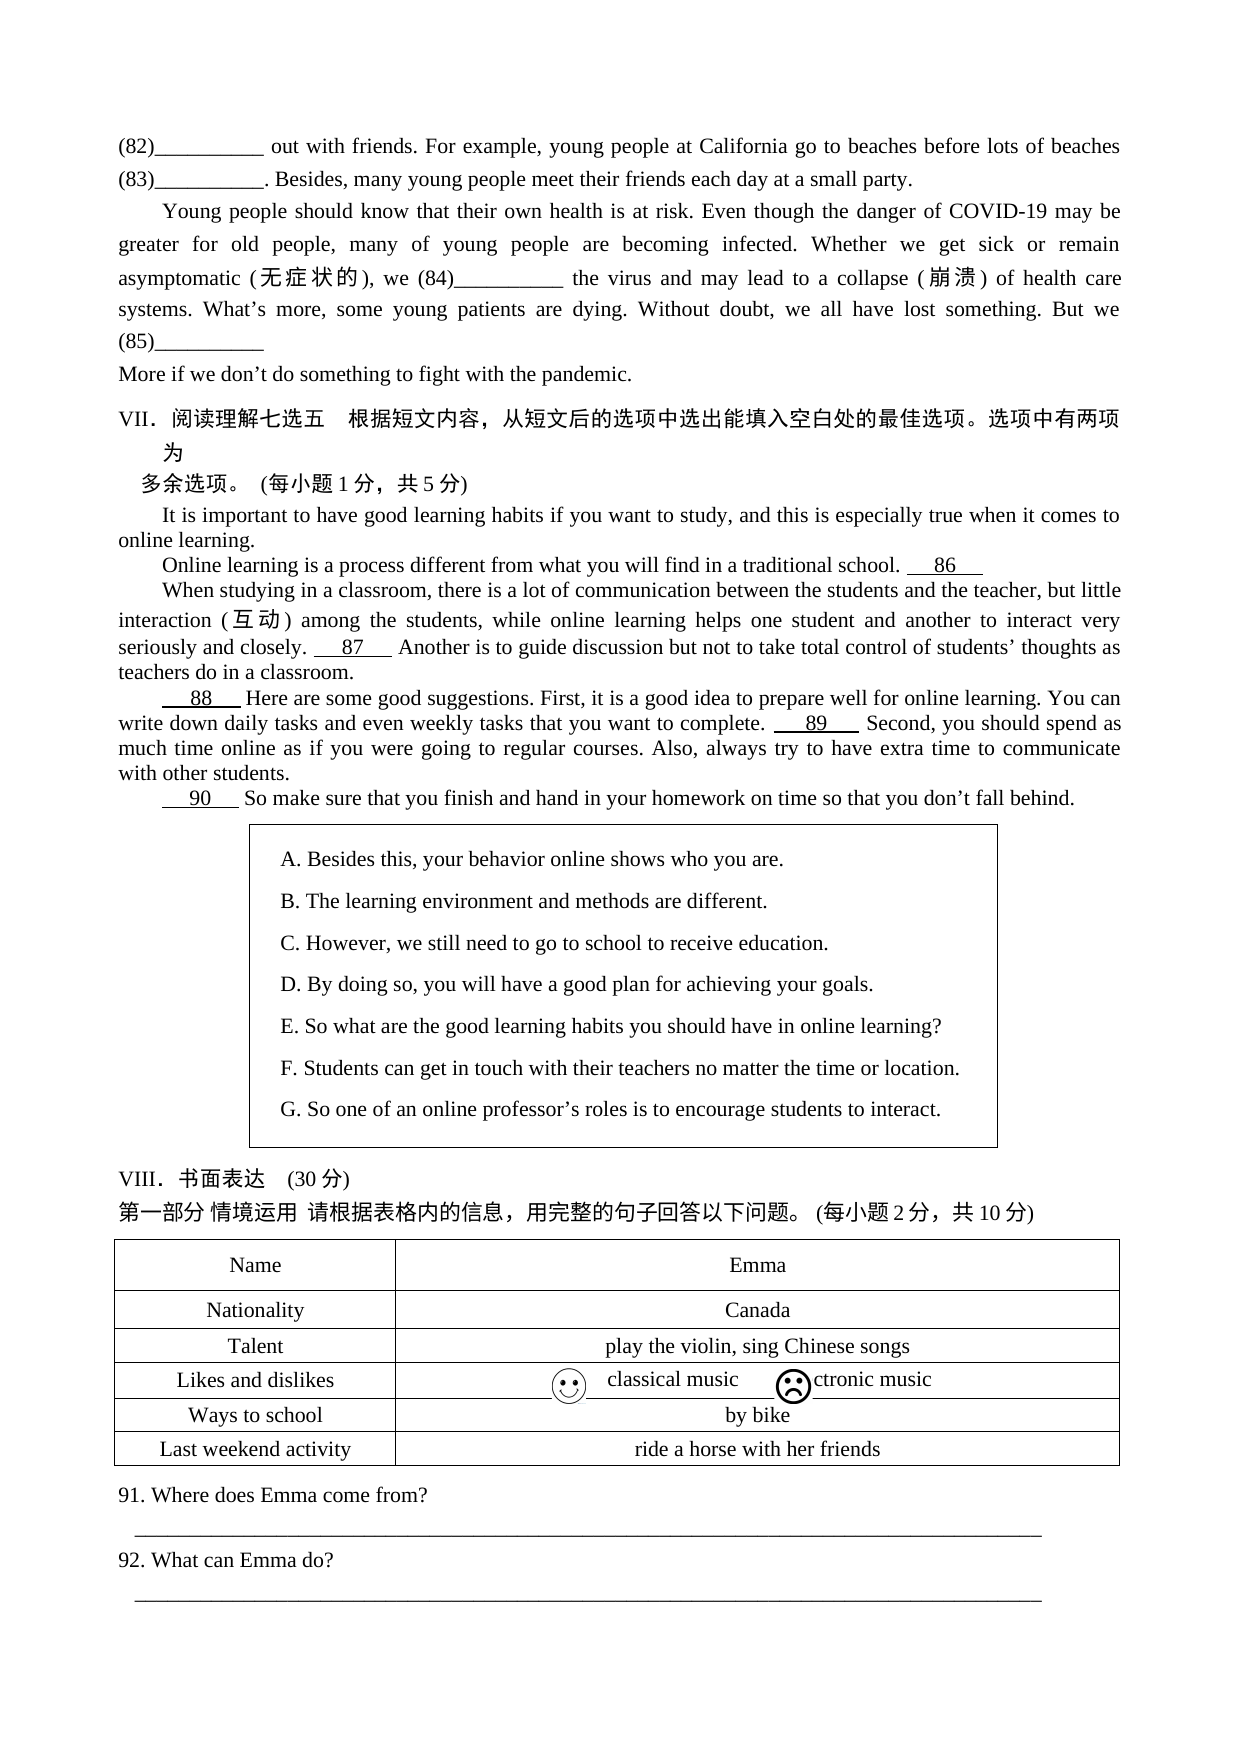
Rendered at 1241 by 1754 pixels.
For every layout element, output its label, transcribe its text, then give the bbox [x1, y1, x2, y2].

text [118, 129, 1122, 194]
text It is important to have good learning habits if you want to study, and this is especially true when it comes to online learning. [110, 499, 1130, 552]
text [118, 1576, 1122, 1608]
table_header Name [115, 1240, 395, 1290]
table_header Emma [396, 1240, 1119, 1290]
table_cell play the violin, sing Chinese songs [396, 1329, 1119, 1362]
table_cell classical music electronic music [396, 1363, 1119, 1398]
text When studying in a classroom, there is a lot of communication between the students and the teacher, but little interaction (互动) among the students, while online learning helps one student and another to interact very seriously and closely. 87 Another is to guide discussion but not to take total control of students’ thoughts as teachers do in a classroom. [118, 577, 1122, 684]
table_cell Nationality [115, 1291, 395, 1328]
text 90 So make sure that you finish and hand in your homework on time so that you don’t fall behind. [118, 785, 1122, 811]
table_cell Canada [396, 1291, 1119, 1328]
table_cell ride a horse with her friends [396, 1432, 1119, 1465]
table_cell Last weekend activity [115, 1432, 395, 1465]
table_cell Likes and dislikes [115, 1363, 395, 1398]
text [118, 1511, 1122, 1543]
picture [551, 1368, 586, 1404]
text VII．阅读理解七选五 根据短文内容，从短文后的选项中选出能填入空白处的最佳选项。选项中有两项为 [118, 402, 1122, 467]
text 91. Where does Emma come from? [118, 1478, 1122, 1511]
text VIII．书面表达 (30分) [118, 1162, 1122, 1194]
text 88 Here are some good suggestions. First, it is a good idea to prepare well for online learning. You can write down daily tasks and even weekly tasks that you want to complete. 89 Second, you should spend as much time online as if you were going to regular courses. Also, always try to have extra time to communicate with other students. [118, 684, 1122, 785]
table_cell Ways to school [115, 1399, 395, 1431]
text 第一部分 情境运用 请根据表格内的信息，用完整的句子回答以下问题。 (每小题2分，共10分) [118, 1194, 1122, 1227]
text More if we don’t do something to fight with the pandemic. [118, 357, 1122, 389]
text 92. What can Emma do? [118, 1543, 1122, 1576]
text Online learning is a process different from what you will find in a traditional school. 86 [118, 552, 1122, 577]
text Young people should know that their own health is at risk. Even though the danger of COVID-19 may be greater for old people, many of young people are becoming infected. Whether we get sick or remain asymptomatic (无症状的), we (84)__________ the virus and may lead to a collapse (崩溃) of health care systems. What’s more, some young patients are dying. Without doubt, we all have lost something. But we (85)__________ [118, 194, 1122, 357]
picture [774, 1369, 813, 1404]
table_cell by bike [396, 1399, 1119, 1431]
table_cell Talent [115, 1329, 395, 1362]
text 多余选项。 (每小题1分，共5分) [118, 467, 1122, 499]
